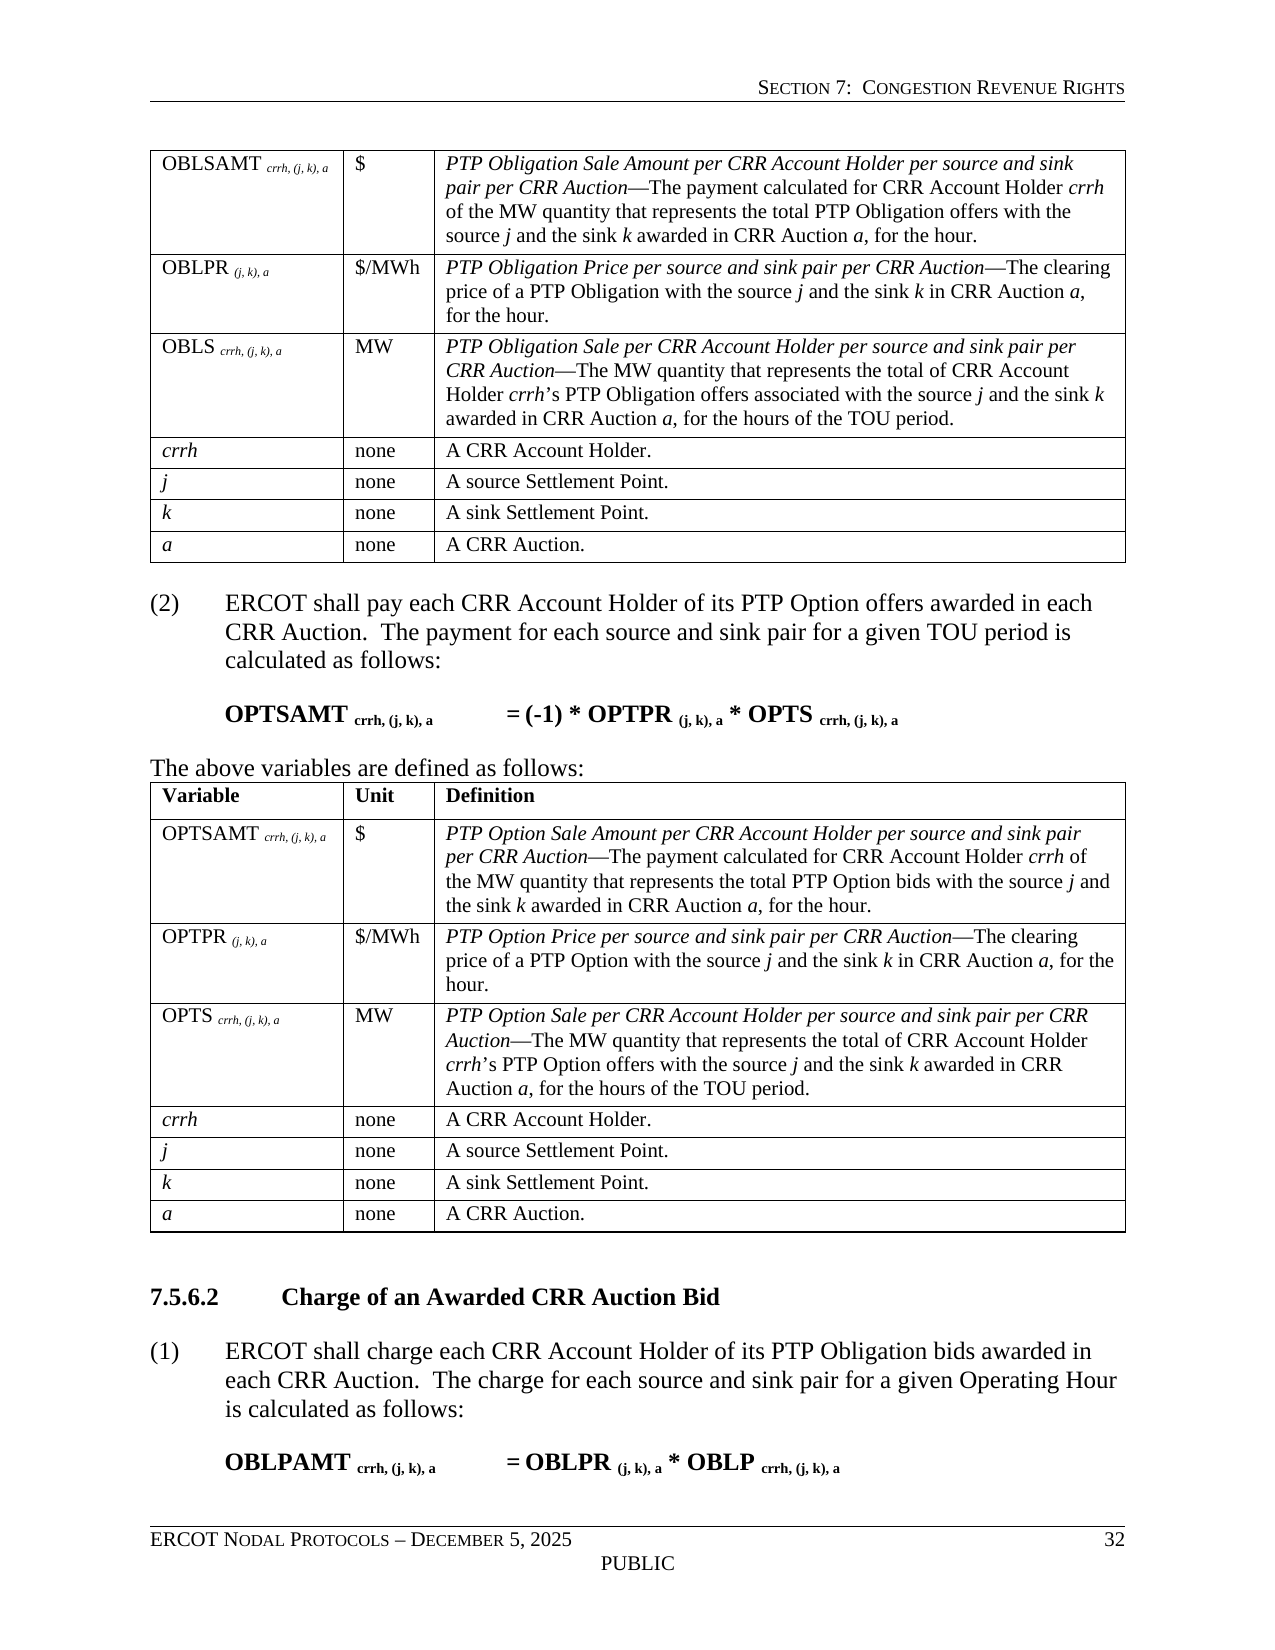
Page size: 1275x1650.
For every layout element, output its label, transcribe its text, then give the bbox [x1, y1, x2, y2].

table_cell A sink Settlement Point. [435, 500, 1125, 531]
table_cell j [151, 1138, 343, 1169]
table_cell none [344, 469, 434, 499]
table_cell none [344, 500, 434, 531]
table_cell $/MWh [344, 924, 434, 1002]
table_cell k [151, 500, 343, 531]
table_cell $ [344, 820, 434, 923]
text (1) ERCOT shall charge each CRR Account Holder of its PTP Obligation bids awarded in each CRR Auction. The charge for each source and sink pair for a given Operating Hour is calculated as follows: [150, 1336, 1125, 1422]
table_cell a [151, 1201, 343, 1231]
table_cell j [151, 469, 343, 499]
table_header Unit [344, 783, 434, 819]
text OBLPAMT crrh, (j, k), a = OBLPR (j, k), a * OBLP crrh, (j, k), a [224, 1447, 1125, 1476]
table_cell A CRR Auction. [435, 1201, 1125, 1231]
table_cell PTP Obligation Sale Amount per CRR Account Holder per source and sink pair per CRR Auction—The payment calculated for CRR Account Holder crrh of the MW quantity that represents the total PTP Obligation offers with the source j and the sink k awarded in CRR Auction a, for the hour. [435, 151, 1125, 253]
table_cell OPTPR (j, k), a [151, 924, 343, 1002]
table_header Definition [435, 783, 1125, 819]
table_cell $ [344, 151, 434, 253]
text (2) ERCOT shall pay each CRR Account Holder of its PTP Option offers awarded in each CRR Auction. The payment for each source and sink pair for a given TOU period is calculated as follows: [150, 588, 1125, 674]
table_cell crrh [151, 438, 343, 468]
table_cell MW [344, 1004, 434, 1106]
table_cell none [344, 532, 434, 562]
text OPTSAMT crrh, (j, k), a = (-1) * OPTPR (j, k), a * OPTS crrh, (j, k), a [224, 699, 1125, 728]
table_cell none [344, 438, 434, 468]
table_cell none [344, 1201, 434, 1231]
table_cell OBLS crrh, (j, k), a [151, 334, 343, 437]
table_cell A source Settlement Point. [435, 469, 1125, 499]
table_cell PTP Option Price per source and sink pair per CRR Auction—The clearing price of a PTP Option with the source j and the sink k in CRR Auction a, for the hour. [435, 924, 1125, 1002]
table_cell OBLSAMT crrh, (j, k), a [151, 151, 343, 253]
table_cell A CRR Auction. [435, 532, 1125, 562]
table_header Variable [151, 783, 343, 819]
table_cell A CRR Account Holder. [435, 438, 1125, 468]
table_cell A CRR Account Holder. [435, 1107, 1125, 1137]
table_cell A sink Settlement Point. [435, 1170, 1125, 1200]
text The above variables are defined as follows: [150, 753, 1125, 782]
table_cell MW [344, 334, 434, 437]
table_cell PTP Option Sale per CRR Account Holder per source and sink pair per CRR Auction—The MW quantity that represents the total of CRR Account Holder crrh’s PTP Option offers with the source j and the sink k awarded in CRR Auction a, for the hours of the TOU period. [435, 1004, 1125, 1106]
table_cell crrh [151, 1107, 343, 1137]
table_cell OPTS crrh, (j, k), a [151, 1004, 343, 1106]
table_cell PTP Option Sale Amount per CRR Account Holder per source and sink pair per CRR Auction—The payment calculated for CRR Account Holder crrh of the MW quantity that represents the total PTP Option bids with the source j and the sink k awarded in CRR Auction a, for the hour. [435, 820, 1125, 923]
table_cell none [344, 1138, 434, 1169]
table_cell none [344, 1170, 434, 1200]
table_cell PTP Obligation Price per source and sink pair per CRR Auction—The clearing price of a PTP Obligation with the source j and the sink k in CRR Auction a, for the hour. [435, 255, 1125, 333]
table_cell OBLPR (j, k), a [151, 255, 343, 333]
table_cell none [344, 1107, 434, 1137]
table_cell a [151, 532, 343, 562]
table_cell OPTSAMT crrh, (j, k), a [151, 820, 343, 923]
table_cell A source Settlement Point. [435, 1138, 1125, 1169]
table_cell $/MWh [344, 255, 434, 333]
table_cell PTP Obligation Sale per CRR Account Holder per source and sink pair per CRR Auction—The MW quantity that represents the total of CRR Account Holder crrh’s PTP Obligation offers associated with the source j and the sink k awarded in CRR Auction a, for the hours of the TOU period. [435, 334, 1125, 437]
text 7.5.6.2 Charge of an Awarded CRR Auction Bid [150, 1282, 1125, 1311]
table_cell k [151, 1170, 343, 1200]
